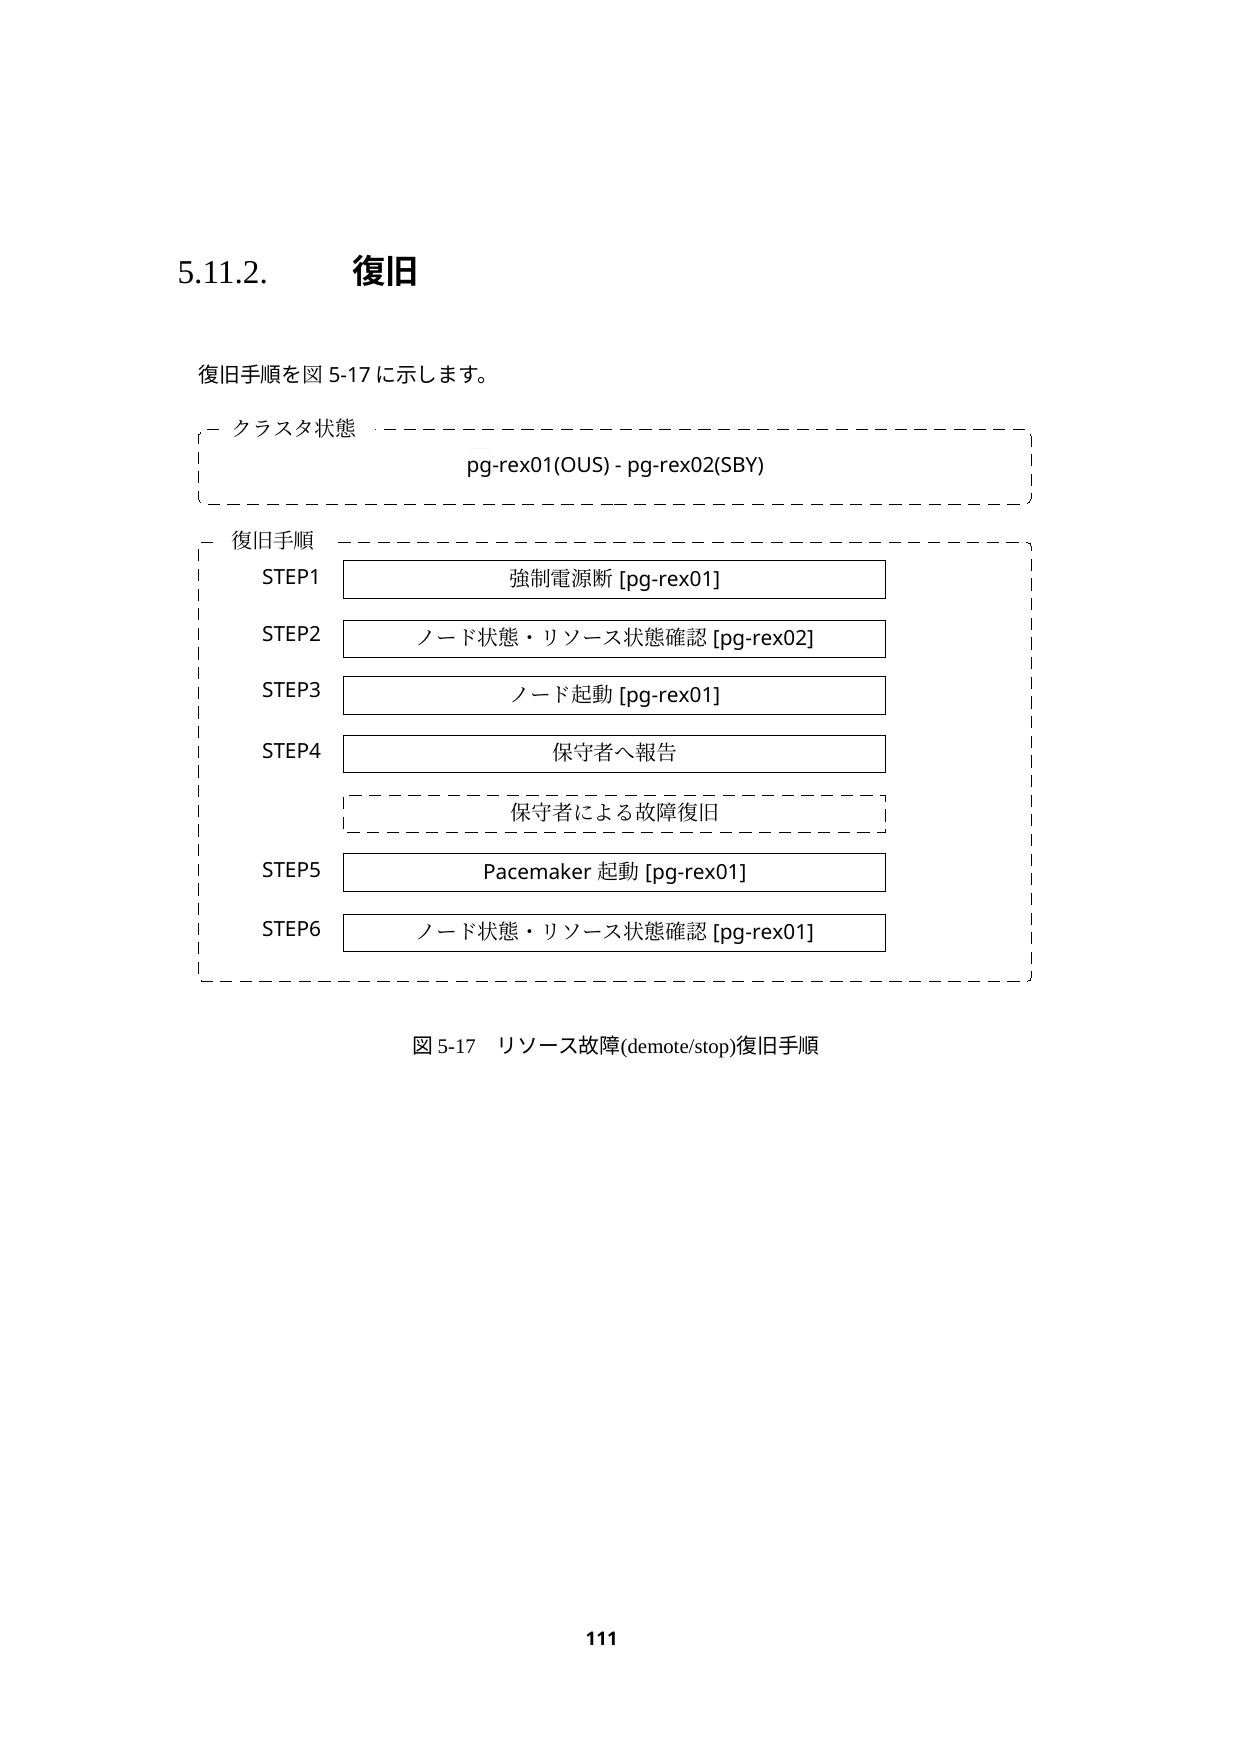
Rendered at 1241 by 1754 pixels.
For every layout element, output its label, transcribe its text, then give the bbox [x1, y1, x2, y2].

subtitle 復旧 [177, 232, 1063, 307]
